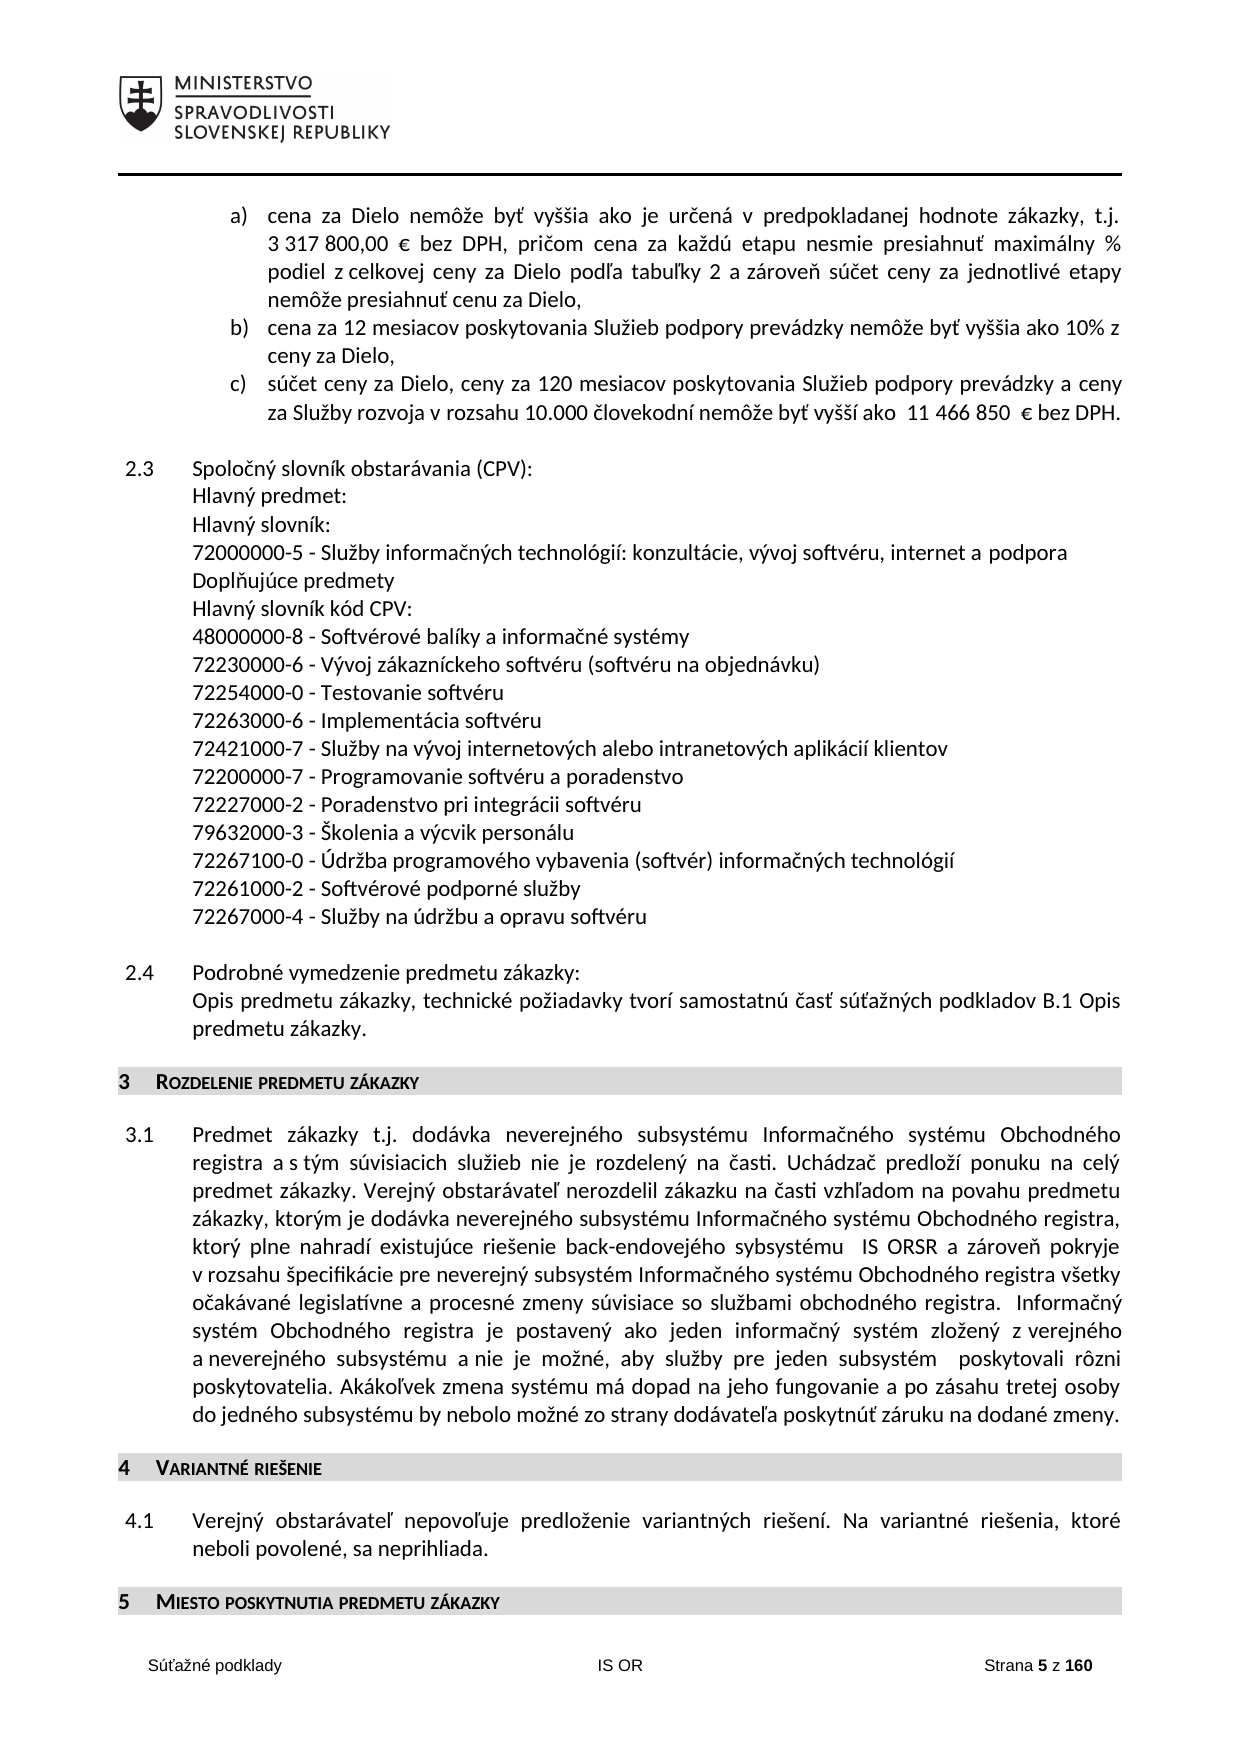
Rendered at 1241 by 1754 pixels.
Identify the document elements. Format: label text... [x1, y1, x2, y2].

list súčet ceny za Dielo, ceny za 120 mesiacov poskytovania Služieb podpory prevádzky a ceny za Služby rozvoja v rozsahu 10.000 človekodní nemôže byť vyšší ako 11 466 850 € bez DPH. [230, 369, 1122, 426]
text Hlavný slovník kód CPV: [192, 594, 1122, 622]
text 72263000-6 - Implementácia softvéru [192, 706, 1122, 734]
list cena za Dielo nemôže byť vyššia ako je určená v predpokladanej hodnote zákazky, t.j. 3 317 800,00 € bez DPH, pričom cena za každú etapu nesmie presiahnuť maximálny % podiel z celkovej ceny za Dielo podľa tabuľky 2 a zároveň súčet ceny za jednotlivé etapy nemôže presiahnuť cenu za Dielo, [230, 201, 1122, 313]
subtitle Miesto poskytnutia predmetu zákazky [118, 1587, 1122, 1615]
text 72254000-0 - Testovanie softvéru [192, 678, 1122, 706]
list Predmet zákazky t.j. dodávka neverejného subsystému Informačného systému Obchodného registra a s tým súvisiacich služieb nie je rozdelený na časti. Uchádzač predloží ponuku na celý predmet zákazky. Verejný obstarávateľ nerozdelil zákazku na časti vzhľadom na povahu predmetu zákazky, ktorým je dodávka neverejného subsystému Informačného systému Obchodného registra, ktorý plne nahradí existujúce riešenie back-endovejého sybsystému IS ORSR a zároveň pokryje v rozsahu špecifikácie pre neverejný subsystém Informačného systému Obchodného registra všetky očakávané legislatívne a procesné zmeny súvisiace so službami obchodného registra. Informačný systém Obchodného registra je postavený ako jeden informačný systém zložený z verejného a neverejného subsystému a nie je možné, aby služby pre jeden subsystém poskytovali rôzni poskytovatelia. Akákoľvek zmena systému má dopad na jeho fungovanie a po zásahu tretej osoby do jedného subsystému by nebolo možné zo strany dodávateľa poskytnúť záruku na dodané zmeny. [125, 1120, 1122, 1428]
text 72267000-4 - Služby na údržbu a opravu softvéru [192, 902, 1122, 930]
text 72000000-5 - Služby informačných technológií: konzultácie, vývoj softvéru, internet a podpora [192, 538, 1122, 566]
text 72227000-2 - Poradenstvo pri integrácii softvéru [192, 790, 1122, 818]
text Hlavný predmet: [192, 482, 1122, 510]
text 72261000-2 - Softvérové podporné služby [192, 874, 1122, 902]
picture [118, 73, 390, 144]
list cena za 12 mesiacov poskytovania Služieb podpory prevádzky nemôže byť vyššia ako 10% z ceny za Dielo, [230, 313, 1122, 369]
subtitle Rozdelenie predmetu zákazky [118, 1067, 1122, 1095]
text Hlavný slovník: [192, 510, 1122, 538]
text 72200000-7 - Programovanie softvéru a poradenstvo [192, 762, 1122, 790]
text Doplňujúce predmety [192, 566, 1122, 594]
text 48000000-8 - Softvérové balíky a informačné systémy [192, 622, 1122, 650]
text 72421000-7 - Služby na vývoj internetových alebo intranetových aplikácií klientov [192, 734, 1122, 762]
text 72267100-0 - Údržba programového vybavenia (softvér) informačných technológií [192, 846, 1122, 874]
list Spoločný slovník obstarávania (CPV): [125, 454, 1122, 482]
list Verejný obstarávateľ nepovoľuje predloženie variantných riešení. Na variantné riešenia, ktoré neboli povolené, sa neprihliada. [125, 1506, 1122, 1562]
text 79632000-3 - Školenia a výcvik personálu [192, 818, 1122, 846]
list Podrobné vymedzenie predmetu zákazky: [125, 958, 1122, 986]
subtitle Variantné riešenie [118, 1453, 1122, 1481]
text Opis predmetu zákazky, technické požiadavky tvorí samostatnú časť súťažných podkladov B.1 Opis predmetu zákazky. [192, 986, 1122, 1042]
text 72230000-6 - Vývoj zákazníckeho softvéru (softvéru na objednávku) [192, 650, 1122, 678]
